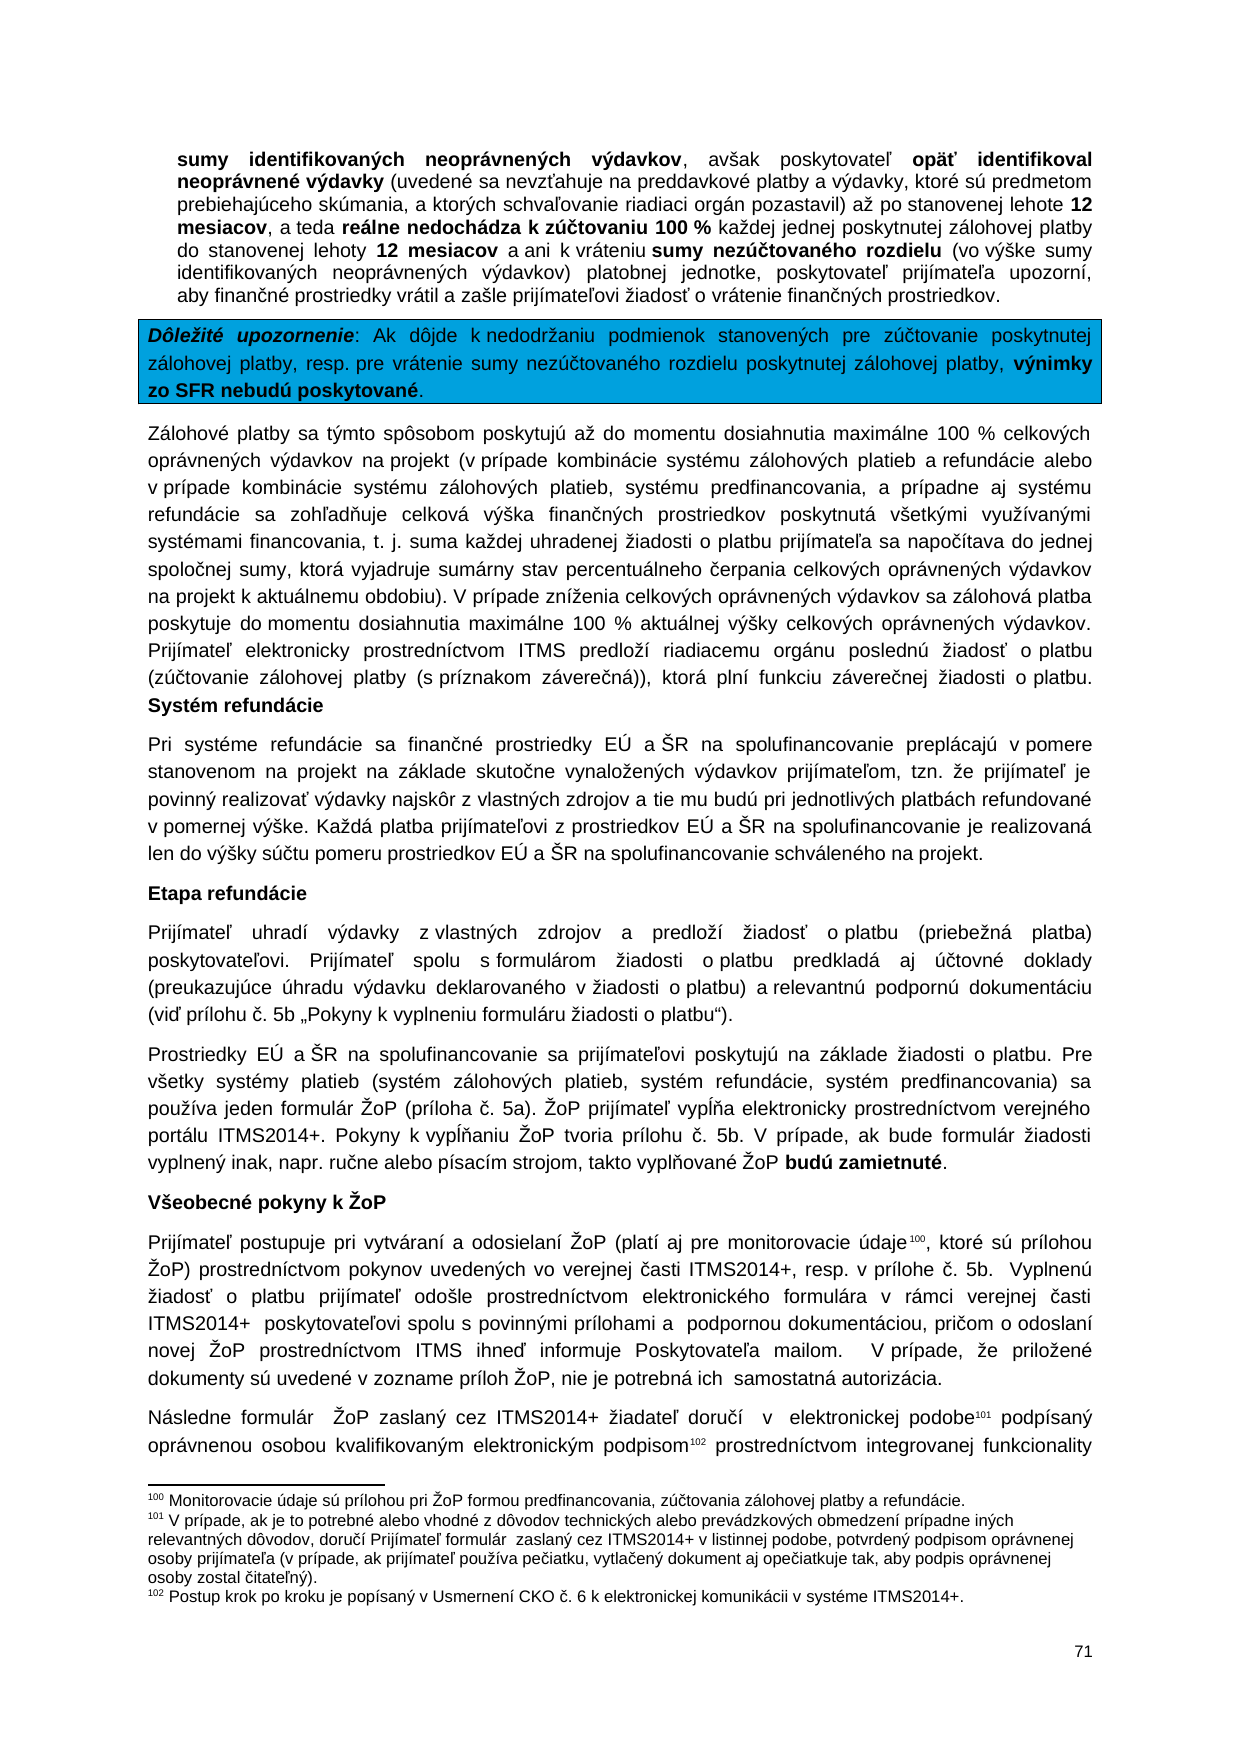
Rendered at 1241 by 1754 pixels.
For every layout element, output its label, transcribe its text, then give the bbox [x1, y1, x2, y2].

text Prostriedky EÚ a ŠR na spolufinancovanie sa prijímateľovi poskytujú na základe žiadosti o platbu. Pre všetky systémy platieb (systém zálohových platieb, systém refundácie, systém predfinancovania) sa používa jeden formulár ŽoP (príloha č. 5a). ŽoP prijímateľ vypĺňa elektronicky prostredníctvom verejného portálu ITMS2014+. Pokyny k vypĺňaniu ŽoP tvoria prílohu č. 5b. V prípade, ak bude formulár žiadosti vyplnený inak, napr. ručne alebo písacím strojom, takto vyplňované ŽoP budú zamietnuté. [148, 1042, 1092, 1174]
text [148, 1406, 1092, 1456]
text Dôležité upozornenie: Ak dôjde k nedodržaniu podmienok stanovených pre zúčtovanie poskytnutej zálohovej platby, resp. pre vrátenie sumy nezúčtovaného rozdielu poskytnutej zálohovej platby, výnimky zo SFR nebudú poskytované. [139, 320, 1101, 403]
text Pri systéme refundácie sa finančné prostriedky EÚ a ŠR na spolufinancovanie preplácajú v pomere stanovenom na projekt na základe skutočne vynaložených výdavkov prijímateľom, tzn. že prijímateľ je povinný realizovať výdavky najskôr z vlastných zdrojov a tie mu budú pri jednotlivých platbách refundované v pomernej výške. Každá platba prijímateľovi z prostriedkov EÚ a ŠR na spolufinancovanie je realizovaná len do výšky súčtu pomeru prostriedkov EÚ a ŠR na spolufinancovanie schváleného na projekt. [148, 733, 1092, 864]
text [177, 148, 1092, 307]
text Etapa refundácie [148, 882, 1092, 904]
text Prijímateľ postupuje pri vytváraní a odosielaní ŽoP (platí aj pre monitorovacie údaje, ktoré sú prílohou ŽoP) prostredníctvom pokynov uvedených vo verejnej časti ITMS2014+, resp. v prílohe č. 5b. Vyplnenú žiadosť o platbu prijímateľ odošle prostredníctvom elektronického formulára v rámci verejnej časti ITMS2014+ poskytovateľovi spolu s povinnými prílohami a podpornou dokumentáciou, pričom o odoslaní novej ŽoP prostredníctvom ITMS ihneď informuje Poskytovateľa mailom. V prípade, že priložené dokumenty sú uvedené v zozname príloh ŽoP, nie je potrebná ich samostatná autorizácia. [148, 1231, 1092, 1389]
text Zálohové platby sa týmto spôsobom poskytujú až do momentu dosiahnutia maximálne 100 % celkových oprávnených výdavkov na projekt (v prípade kombinácie systému zálohových platieb a refundácie alebo v prípade kombinácie systému zálohových platieb, systému predfinancovania, a prípadne aj systému refundácie sa zohľadňuje celková výška finančných prostriedkov poskytnutá všetkými využívanými systémami financovania, t. j. suma každej uhradenej žiadosti o platbu prijímateľa sa napočítava do jednej spoločnej sumy, ktorá vyjadruje sumárny stav percentuálneho čerpania celkových oprávnených výdavkov na projekt k aktuálnemu obdobiu). V prípade zníženia celkových oprávnených výdavkov sa zálohová platba poskytuje do momentu dosiahnutia maximálne 100 % aktuálnej výšky celkových oprávnených výdavkov. Prijímateľ elektronicky prostredníctvom ITMS predloží riadiacemu orgánu poslednú žiadosť o platbu (zúčtovanie zálohovej platby (s príznakom záverečná)), ktorá plní funkciu záverečnej žiadosti o platbu. Systém refundácie [148, 422, 1092, 716]
text Prijímateľ uhradí výdavky z vlastných zdrojov a predloží žiadosť o platbu (priebežná platba) poskytovateľovi. Prijímateľ spolu s formulárom žiadosti o platbu predkladá aj účtovné doklady (preukazujúce úhradu výdavku deklarovaného v žiadosti o platbu) a relevantnú podpornú dokumentáciu (viď prílohu č. 5b „Pokyny k vyplneniu formuláru žiadosti o platbu“). [148, 921, 1092, 1026]
text Všeobecné pokyny k ŽoP [148, 1191, 1092, 1214]
